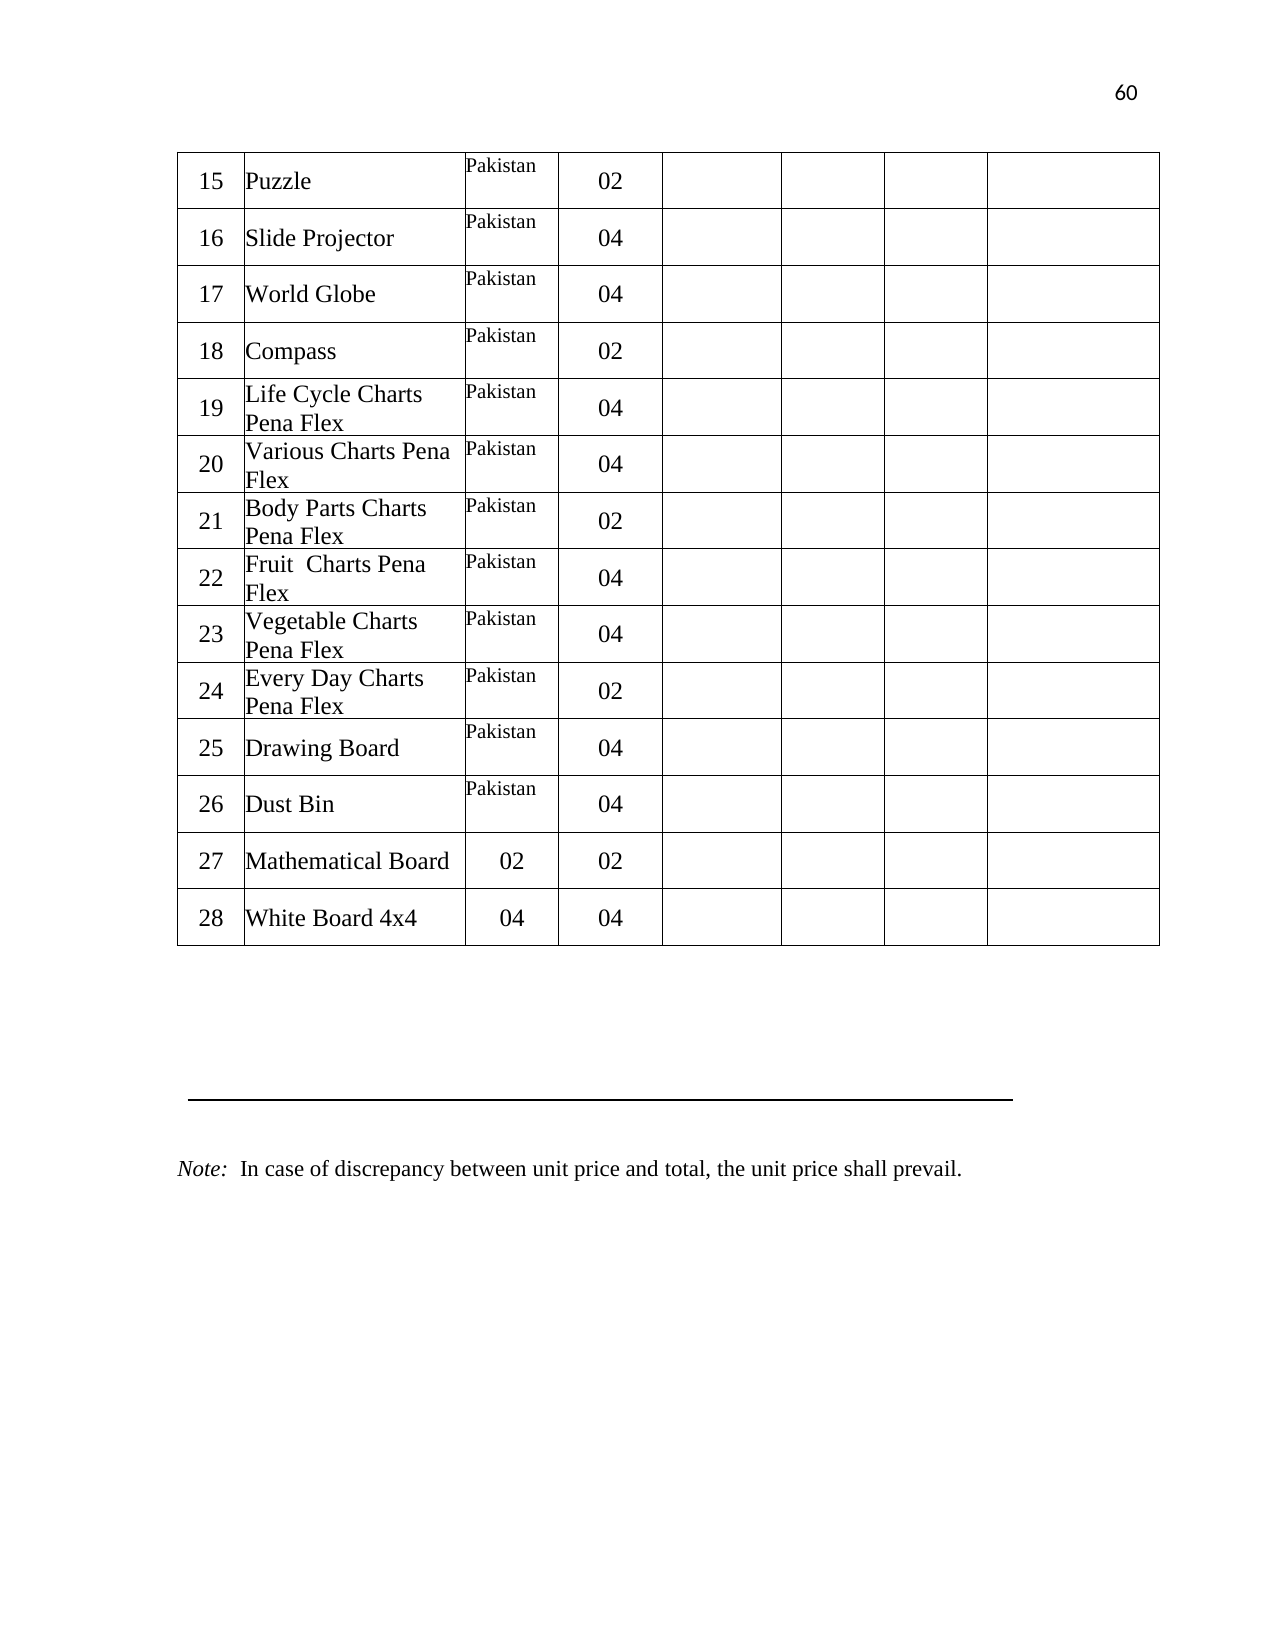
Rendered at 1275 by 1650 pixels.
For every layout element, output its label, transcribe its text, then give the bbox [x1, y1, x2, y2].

table_cell [988, 436, 1159, 492]
table_cell Pakistan [466, 209, 558, 265]
table_cell [782, 889, 884, 945]
table_cell [885, 663, 987, 718]
table_cell 02 [559, 323, 662, 378]
table_cell Pakistan [466, 436, 558, 492]
table_cell 18 [178, 323, 244, 378]
table_cell 04 [559, 606, 662, 662]
table_cell [663, 436, 781, 492]
table_cell [782, 606, 884, 662]
table_cell 02 [559, 153, 662, 208]
table_cell 04 [559, 266, 662, 322]
table_cell [885, 209, 987, 265]
table_cell [782, 323, 884, 378]
table_cell 21 [178, 493, 244, 548]
table_cell [988, 153, 1159, 208]
table_cell 27 [178, 833, 244, 888]
table_cell [663, 266, 781, 322]
text Note: In case of discrepancy between unit price and total, the unit price shall prevail. [177, 1154, 1137, 1181]
table_cell [885, 493, 987, 548]
table_cell [782, 266, 884, 322]
table_cell [988, 719, 1159, 775]
table_cell Various Charts Pena Flex [245, 436, 465, 492]
table_cell Drawing Board [245, 719, 465, 775]
table_cell Pakistan [466, 323, 558, 378]
table_cell [782, 719, 884, 775]
table_cell 20 [178, 436, 244, 492]
table_cell [988, 606, 1159, 662]
table_cell 26 [178, 776, 244, 832]
table_cell Slide Projector [245, 209, 465, 265]
table_cell 04 [559, 776, 662, 832]
table_cell [885, 776, 987, 832]
table_cell Pakistan [466, 379, 558, 435]
table_cell [663, 209, 781, 265]
table_cell 02 [559, 493, 662, 548]
table_cell Pakistan [466, 266, 558, 322]
table_cell [885, 266, 987, 322]
table_cell Pakistan [466, 776, 558, 832]
table_cell [663, 606, 781, 662]
table_cell Life Cycle Charts Pena Flex [245, 379, 465, 435]
table_cell [782, 663, 884, 718]
table_cell 04 [559, 436, 662, 492]
table_cell [663, 153, 781, 208]
table_cell Fruit Charts Pena Flex [245, 549, 465, 605]
table_cell 04 [559, 719, 662, 775]
table_cell 02 [466, 833, 558, 888]
table_cell [782, 833, 884, 888]
table_cell [782, 549, 884, 605]
table_cell 04 [559, 379, 662, 435]
table_cell 04 [559, 209, 662, 265]
table_cell [988, 209, 1159, 265]
table_cell 22 [178, 549, 244, 605]
table_cell [988, 776, 1159, 832]
table_cell [782, 379, 884, 435]
table_cell [988, 889, 1159, 945]
table_cell [663, 776, 781, 832]
table_cell 04 [466, 889, 558, 945]
table_cell Mathematical Board [245, 833, 465, 888]
table_cell 04 [559, 549, 662, 605]
table_cell [885, 889, 987, 945]
table_cell [988, 493, 1159, 548]
table_cell Every Day Charts Pena Flex [245, 663, 465, 718]
table_cell Vegetable Charts Pena Flex [245, 606, 465, 662]
table_cell Pakistan [466, 549, 558, 605]
table_cell 24 [178, 663, 244, 718]
table_cell [663, 719, 781, 775]
table_cell Puzzle [245, 153, 465, 208]
table_cell 25 [178, 719, 244, 775]
table_cell [663, 889, 781, 945]
table_cell 04 [559, 889, 662, 945]
table_cell [988, 833, 1159, 888]
table_cell Pakistan [466, 663, 558, 718]
table_cell [663, 493, 781, 548]
table_cell [885, 323, 987, 378]
table_cell 28 [178, 889, 244, 945]
table_cell [988, 663, 1159, 718]
table_cell 16 [178, 209, 244, 265]
table_cell [663, 549, 781, 605]
table_cell 15 [178, 153, 244, 208]
table_cell [782, 436, 884, 492]
table_cell 02 [559, 833, 662, 888]
table_cell [663, 663, 781, 718]
table_cell 02 [559, 663, 662, 718]
table_cell [663, 323, 781, 378]
table_cell 23 [178, 606, 244, 662]
table_cell Pakistan [466, 153, 558, 208]
table_cell Body Parts Charts Pena Flex [245, 493, 465, 548]
table_cell 17 [178, 266, 244, 322]
table_cell [663, 379, 781, 435]
table_cell [782, 776, 884, 832]
table_cell Compass [245, 323, 465, 378]
table_cell [885, 153, 987, 208]
table_cell [885, 379, 987, 435]
table_cell [885, 719, 987, 775]
table_cell [885, 436, 987, 492]
table_cell [988, 266, 1159, 322]
table_cell [782, 493, 884, 548]
table_cell [988, 549, 1159, 605]
table_cell [885, 549, 987, 605]
table_cell [988, 323, 1159, 378]
table_cell World Globe [245, 266, 465, 322]
table_cell Pakistan [466, 606, 558, 662]
table_cell Pakistan [466, 719, 558, 775]
table_cell [663, 833, 781, 888]
table_cell [885, 606, 987, 662]
table_cell [782, 153, 884, 208]
table_cell Dust Bin [245, 776, 465, 832]
table_cell Pakistan [466, 493, 558, 548]
table_cell 19 [178, 379, 244, 435]
table_cell [885, 833, 987, 888]
table_cell [782, 209, 884, 265]
table_cell White Board 4x4 [245, 889, 465, 945]
table_cell [988, 379, 1159, 435]
